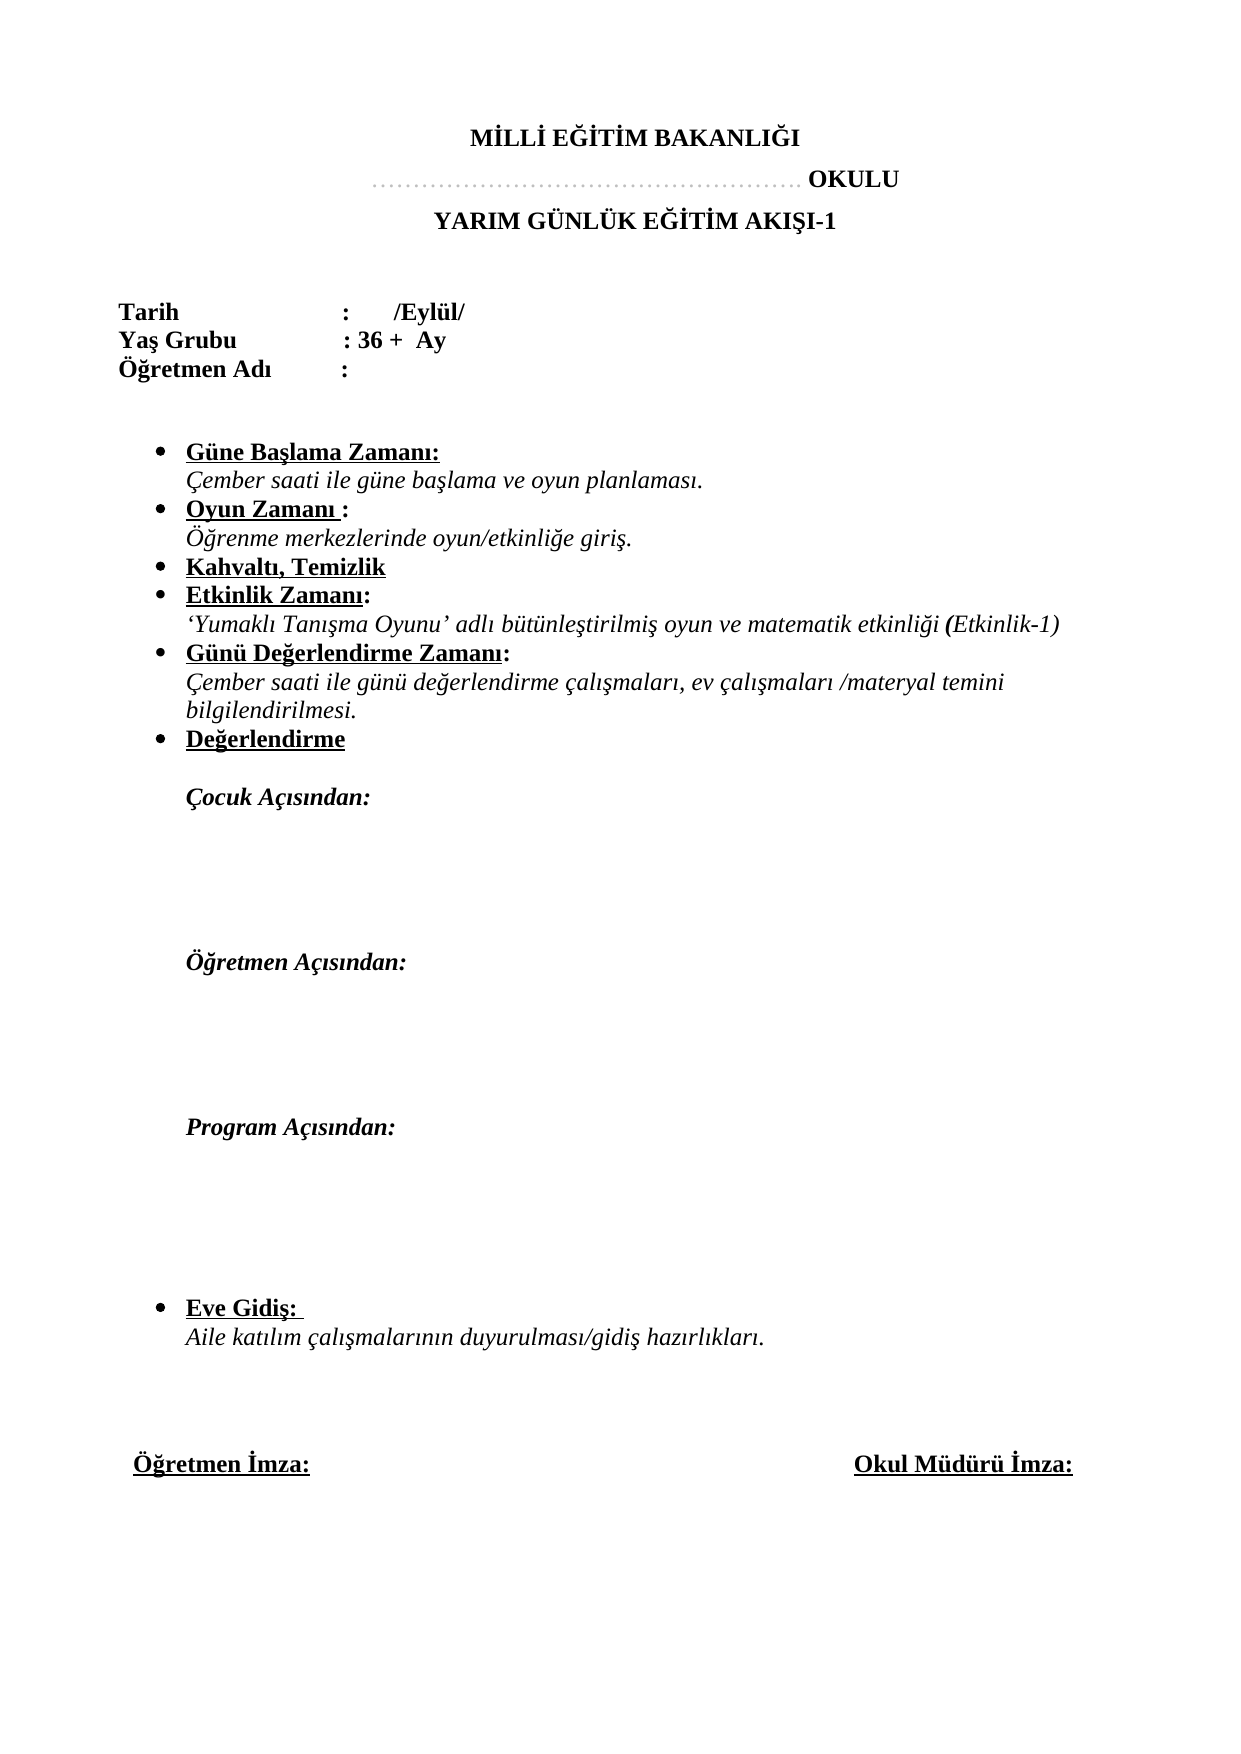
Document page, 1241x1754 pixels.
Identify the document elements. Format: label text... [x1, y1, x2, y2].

text Yaş Grubu : 36 + Ay [118, 325, 1137, 354]
list Güne Başlama Zamanı: [156, 437, 1115, 465]
list Aile katılım çalışmalarının duyurulması/gidiş hazırlıkları. [186, 1322, 1115, 1350]
text YARIM GÜNLÜK EĞİTİM AKIŞI-1 [133, 206, 1137, 234]
list Kahvaltı, Temizlik [156, 552, 1115, 580]
list ‘Yumaklı Tanışma Oyunu’ adlı bütünleştirilmiş oyun ve matematik etkinliği (Etkinlik-1) [186, 609, 1115, 638]
list Çember saati ile güne başlama ve oyun planlaması. [186, 465, 1115, 494]
text Öğretmen İmza: Okul Müdürü İmza: [133, 1449, 1137, 1478]
list Çocuk Açısından: [186, 782, 1114, 810]
list Oyun Zamanı : [156, 494, 1115, 523]
list Etkinlik Zamanı: [156, 580, 1115, 609]
list Değerlendirme [156, 724, 1115, 753]
list Program Açısından: [186, 1112, 1114, 1140]
list Çember saati ile günü değerlendirme çalışmaları, ev çalışmaları /materyal temini bilgilendirilmesi. [186, 667, 1115, 724]
text MİLLİ EĞİTİM BAKANLIĞI [133, 123, 1137, 152]
list Eve Gidiş: [156, 1293, 1115, 1322]
list Öğretmen Açısından: [186, 947, 1114, 975]
list Günü Değerlendirme Zamanı: [156, 638, 1115, 667]
list Öğrenme merkezlerinde oyun/etkinliğe giriş. [186, 523, 1115, 552]
text Öğretmen Adı : [118, 354, 1137, 383]
text ……………………………………………. OKULU [133, 164, 1137, 193]
text Tarih : /Eylül/ [118, 297, 1137, 325]
